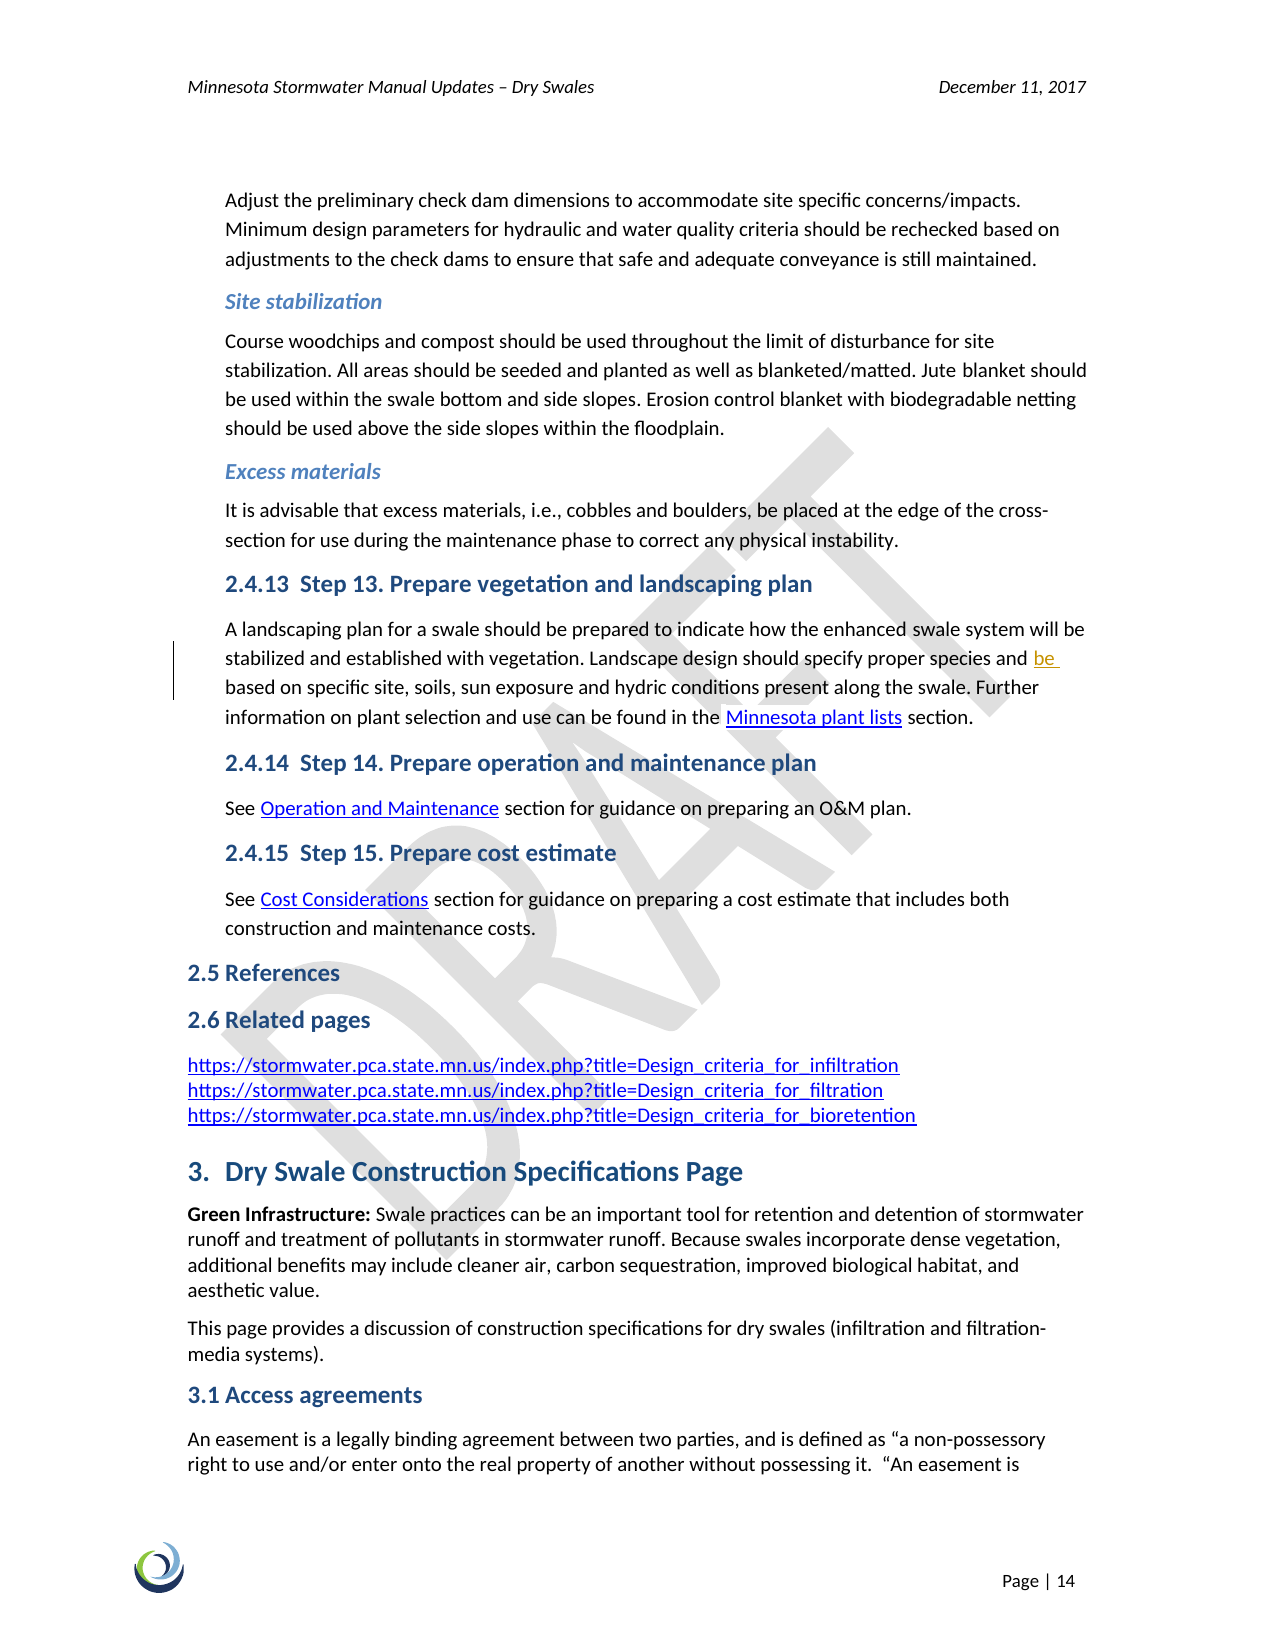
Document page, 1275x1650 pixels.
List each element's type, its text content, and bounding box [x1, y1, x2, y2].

text See Operation and Maintenance section for guidance on preparing an O&M plan. [260, 835, 499, 858]
text This page provides a discussion of construction specifications for dry swales (infiltration and filtration-media systems). [187, 1356, 1087, 1407]
text Adjust the preliminary check dam dimensions to accommodate site specific concerns/impacts. Minimum design parameters for hydraulic and water quality criteria should be rechecked based on adjustments to the check dams to ensure that safe and adequate conveyance is still maintained. [225, 228, 1087, 312]
text Green Infrastructure: Swale practices can be an important tool for retention and detention of stormwater runoff and treatment of pollutants in stormwater runoff. Because swales incorporate dense vegetation, additional benefits may include cleaner air, carbon sequestration, improved biological habitat, and aesthetic value. [187, 1242, 1087, 1343]
subtitle Check dams [225, 187, 1087, 216]
list Step 13. Prepare vegetation and landscaping plan [225, 609, 1087, 639]
text Course woodchips and compost should be used throughout the limit of disturbance for site stabilization. All areas should be seeded and planted as well as blanketed/matted. Jute blanket should be used within the swale bottom and side slopes. Erosion control blanket with biodegradable netting should be used above the side slopes within the floodplain. [225, 368, 1087, 481]
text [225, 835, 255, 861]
list Step 15. Prepare cost estimate [225, 878, 1087, 908]
text https://stormwater.pca.state.mn.us/index.php?title=Design_criteria_for_filtration [187, 1118, 1087, 1143]
text A landscaping plan for a swale should be prepared to indicate how the enhanced swale system will be stabilized and established with vegetation. Landscape design should specify proper species and based on specific site, soils, sun exposure and hydric conditions present along the swale. Further information on plant selection and use can be found in the Minnesota plant lists section. [225, 657, 1087, 771]
list References [187, 997, 1087, 1028]
text See Cost Considerations section for guidance on preparing a cost estimate that includes both construction and maintenance costs. [225, 925, 1087, 981]
text See Operation and Maintenance section for guidance on preparing an O&M plan. [504, 835, 1087, 861]
text https://stormwater.pca.state.mn.us/index.php?title=Design_criteria_for_infiltration [187, 1092, 1087, 1118]
list Related pages [187, 1045, 1087, 1075]
list Step 14. Prepare operation and maintenance plan [225, 787, 1087, 818]
subtitle Site stabilization [225, 328, 1087, 356]
text https://stormwater.pca.state.mn.us/index.php?title=Design_criteria_for_bioretention [187, 1143, 1087, 1169]
text It is advisable that excess materials, i.e., cobbles and boulders, be placed at the edge of the cross-section for use during the maintenance phase to correct any physical instability. [225, 538, 1087, 593]
subtitle Excess materials [225, 498, 1087, 526]
subtitle Dry Swale Construction Specifications Page [187, 1194, 1087, 1229]
list Access agreements [187, 1419, 1087, 1450]
